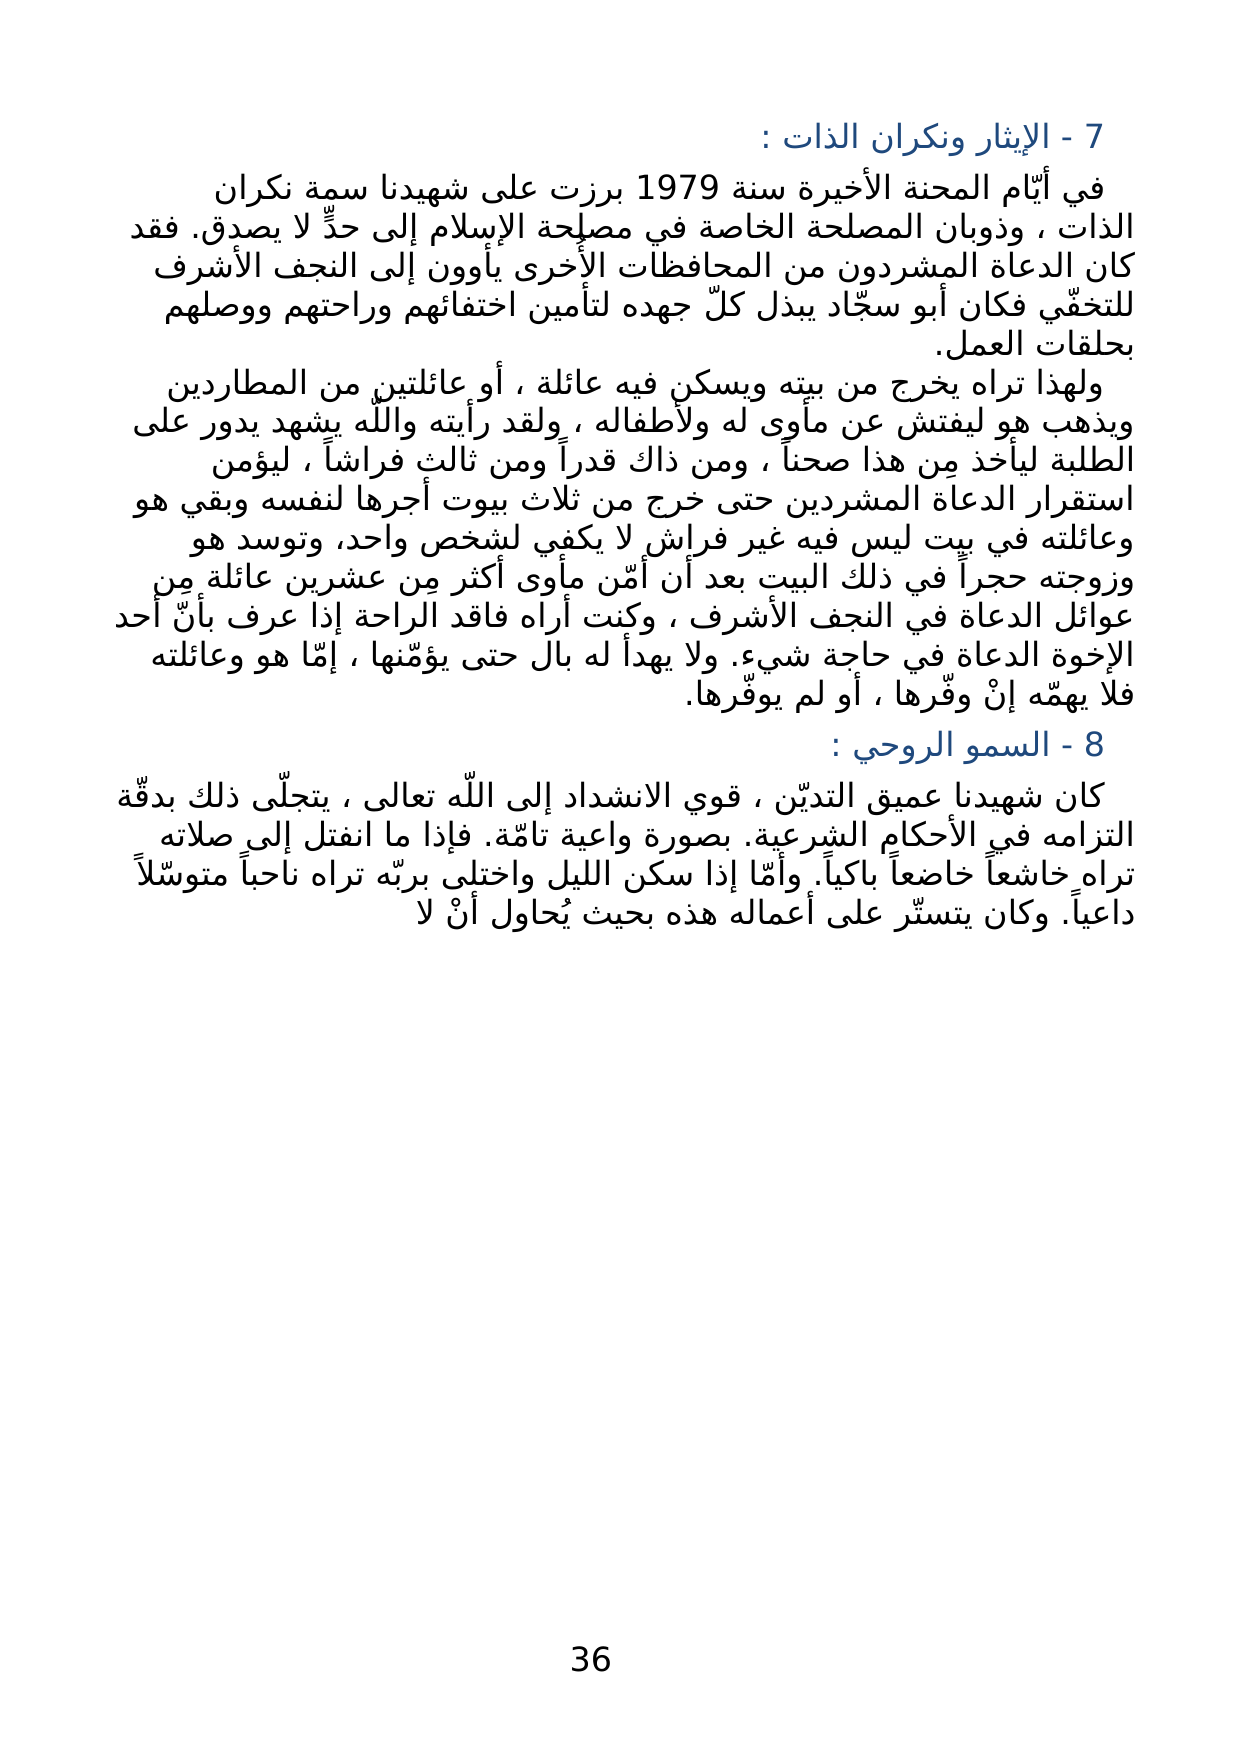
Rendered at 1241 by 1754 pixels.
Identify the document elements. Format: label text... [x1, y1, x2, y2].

subtitle 8 - السمو الروحي : [105, 725, 1135, 764]
text في أيّام المحنة الأخيرة سنة 1979 برزت على شهيدنا سمة نكران الذات ، وذوبان المصلحة الخاصة في مصلحة الإسلام إلى حدٍّ لا يصدق. فقد كان الدعاة المشردون من المحافظات الأُخرى يأوون إلى النجف الأشرف للتخفّي فكان أبو سجّاد يبذل كلّ جهده لتأمين اختفائهم وراحتهم ووصلهم بحلقات العمل. [105, 169, 1135, 363]
text كان شهيدنا عميق التديّن ، قوي الانشداد إلى اللّه تعالى ، يتجلّى ذلك بدقّة التزامه في الأحكام الشرعية. بصورة واعية تامّة. فإذا ما انفتل إلى صلاته تراه خاشعاً خاضعاً باكياً. وأمّا إذا سكن الليل واختلى بربّه تراه ناحباً متوسّلاً داعياً. وكان يتستّر على أعماله هذه بحيث يُحاول أنْ لا [105, 777, 1135, 932]
subtitle 7 - الإيثار ونكران الذات : [105, 117, 1135, 156]
text ولهذا تراه يخرج من بيته ويسكن فيه عائلة ، أو عائلتين من المطاردين ويذهب هو ليفتش عن مأوى له ولأطفاله ، ولقد رأيته واللّه يشهد يدور على الطلبة ليأخذ مِن هذا صحناً ، ومن ذاك قدراً ومن ثالث فراشاً ، ليؤمن استقرار الدعاة المشردين حتى خرج من ثلاث بيوت أجرها لنفسه وبقي هو وعائلته في بيت ليس فيه غير فراش لا يكفي لشخص واحد، وتوسد هو وزوجته حجراً في ذلك البيت بعد أن أمّن مأوى أكثر مِن عشرين عائلة مِن عوائل الدعاة في النجف الأشرف ، وكنت أراه فاقد الراحة إذا عرف بأنّ أحد الإخوة الدعاة في حاجة شيء. ولا يهدأ له بال حتى يؤمّنها ، إمّا هو وعائلته فلا يهمّه إنْ وفّرها ، أو لم يوفّرها. [105, 363, 1135, 713]
